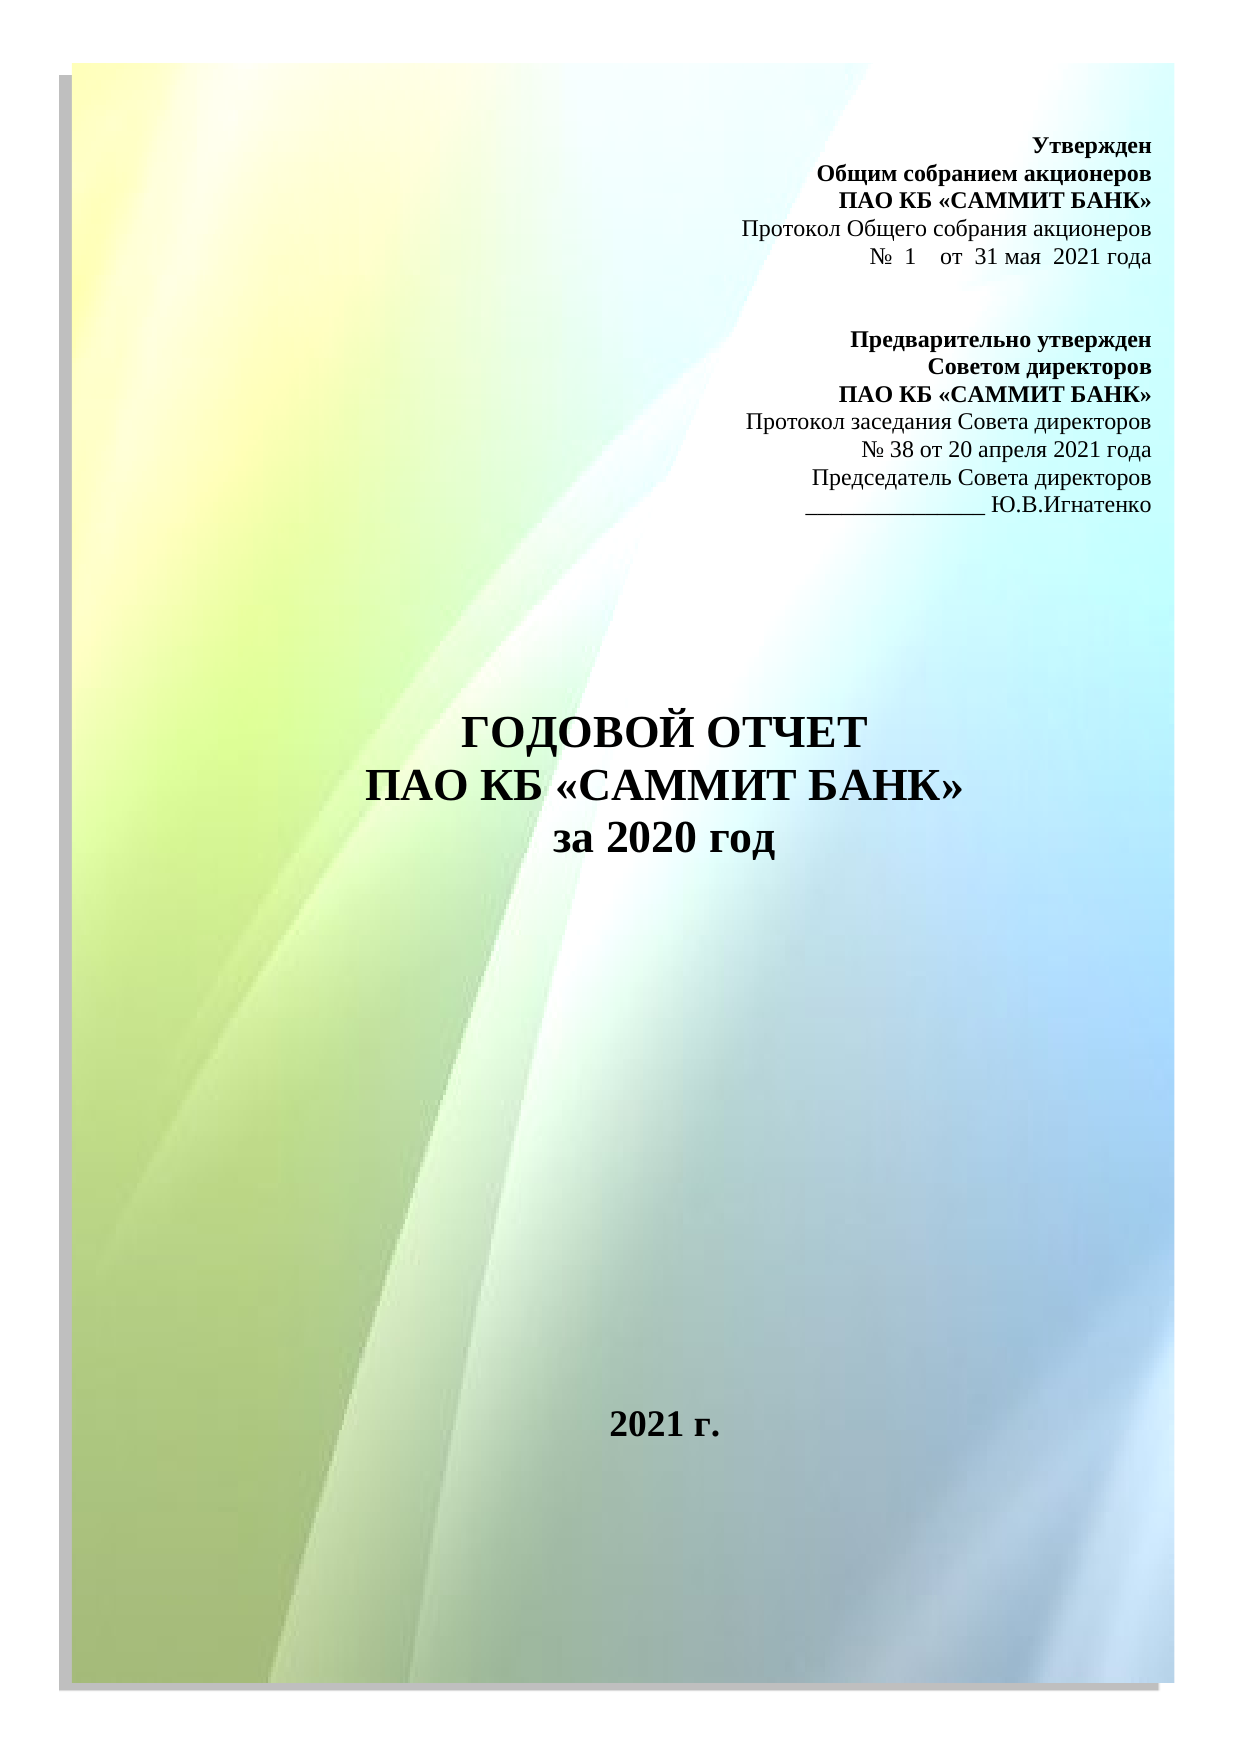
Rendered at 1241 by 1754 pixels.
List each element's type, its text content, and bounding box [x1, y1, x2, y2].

text Предварительно утвержден [177, 324, 1152, 352]
text Протокол заседания Совета директоров [177, 407, 1152, 435]
text 2021 г. [177, 1401, 1152, 1444]
list Ограничение риска через установление предупредительных и ограничивающих лимитов на кумулятивные разрывы ликвидности, которые определяются по ряду на основе экспертного анализа; [71, 63, 1175, 1683]
text Общим собранием акционеров [177, 159, 1152, 187]
text Протокол Общего собрания акционеров [177, 214, 1152, 242]
text за 2020 год [177, 810, 1152, 863]
text _______________ Ю.В.Игнатенко [177, 490, 1152, 518]
text Председатель Совета директоров [177, 463, 1152, 490]
text ПАО КБ «САММИТ БАНК» [177, 187, 1152, 214]
text Утвержден [177, 131, 1152, 159]
text Советом директоров [177, 352, 1152, 380]
text № 1 от 31 мая 2021 года [177, 242, 1152, 269]
text ГОДОВОЙ ОТЧЕТ [177, 705, 1152, 757]
text ПАО КБ «САММИТ БАНК» [177, 757, 1152, 810]
text ПАО КБ «САММИТ БАНК» [177, 380, 1152, 407]
text № 38 от 20 апреля 2021 года [177, 435, 1152, 463]
